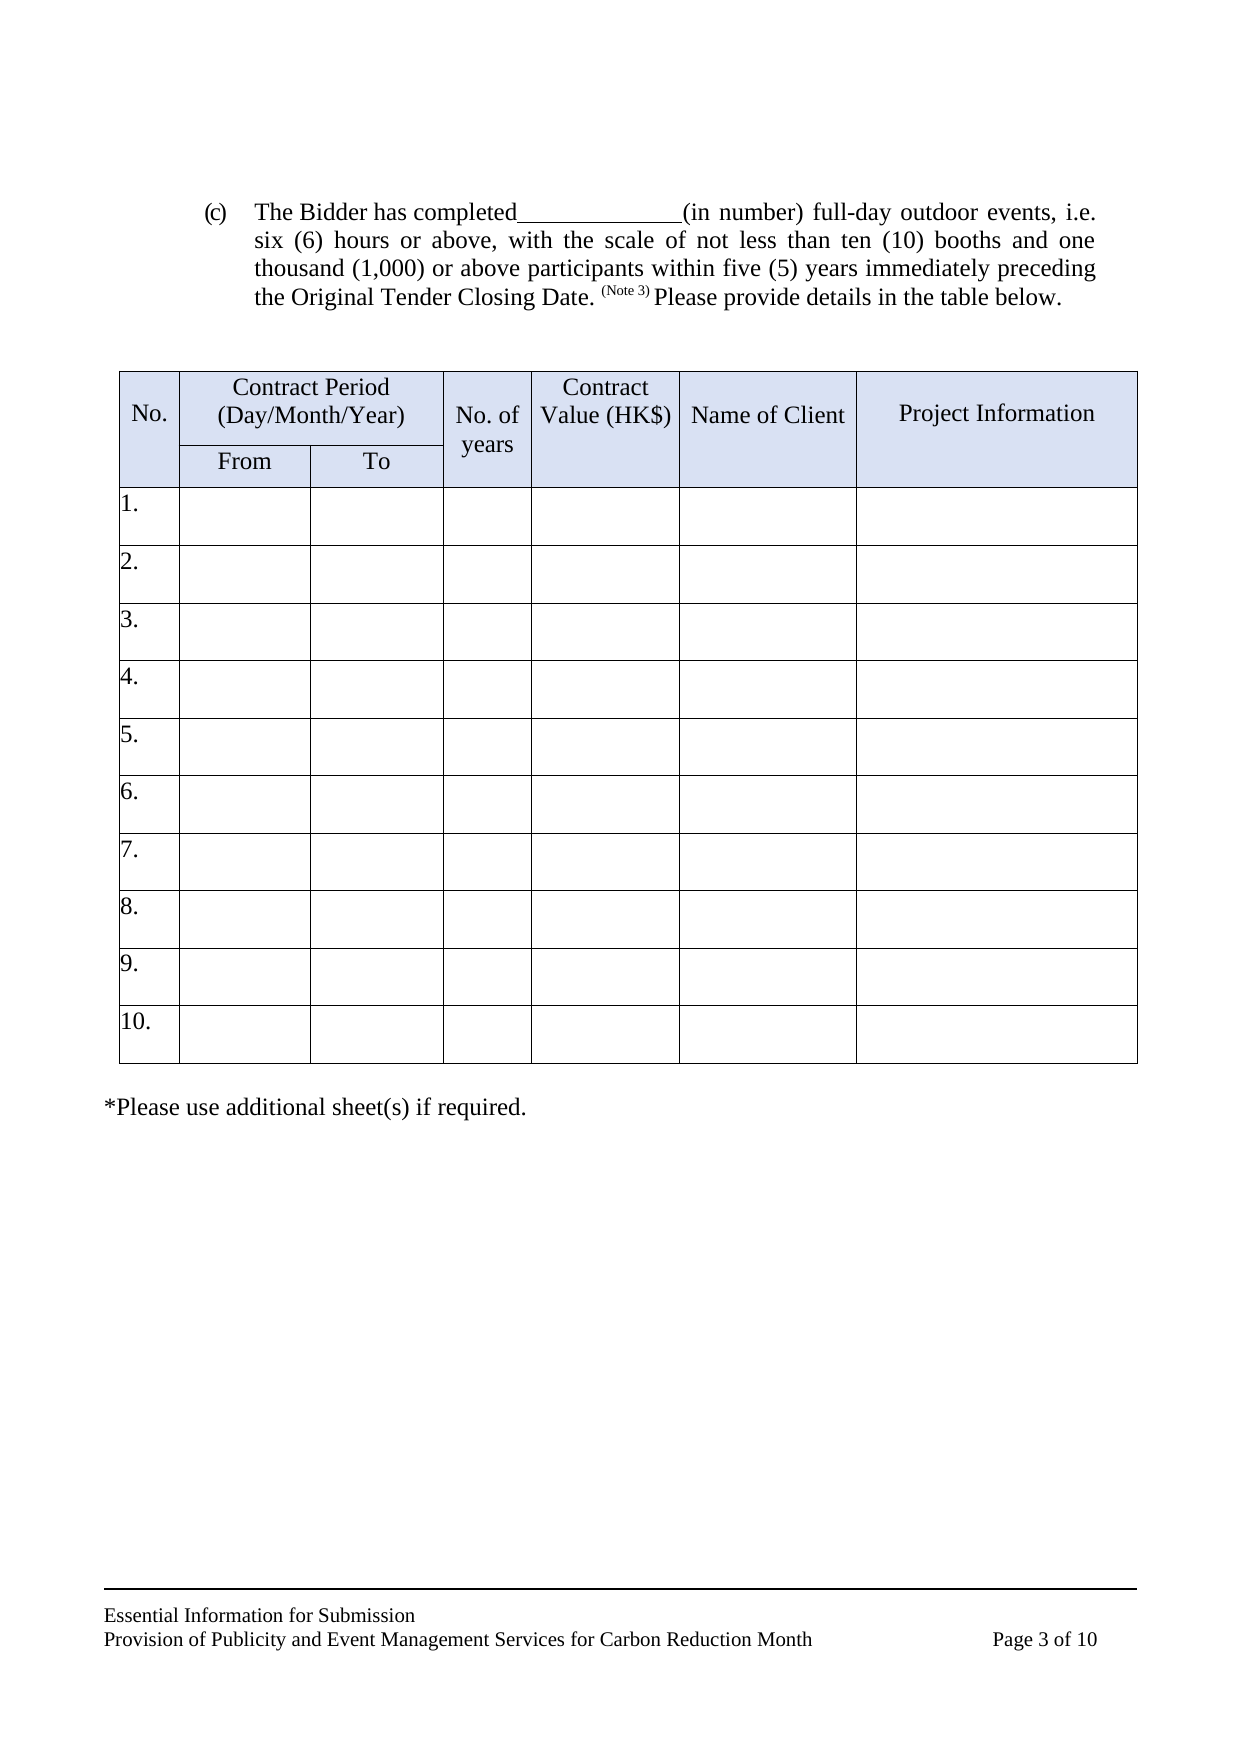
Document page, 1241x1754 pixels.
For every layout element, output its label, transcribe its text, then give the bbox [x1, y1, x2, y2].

table_cell [532, 488, 679, 545]
table_cell [311, 834, 443, 890]
table_cell [680, 661, 856, 718]
table_cell [444, 546, 531, 603]
table_cell [444, 488, 531, 545]
table_cell 1. [120, 488, 179, 545]
table_cell [680, 546, 856, 603]
table_cell [857, 1006, 1137, 1063]
table_cell [311, 949, 443, 1005]
table_cell [680, 834, 856, 890]
table_cell [680, 1006, 856, 1063]
table_cell From [180, 446, 310, 487]
table_cell [180, 1006, 310, 1063]
table_cell [532, 891, 679, 947]
table_cell [180, 661, 310, 718]
table_cell [532, 546, 679, 603]
table_cell [444, 719, 531, 775]
table_cell [444, 604, 531, 660]
table_cell [532, 661, 679, 718]
table_cell [444, 949, 531, 1005]
table_cell [857, 776, 1137, 833]
table_cell [180, 834, 310, 890]
text *Please use additional sheet(s) if required. [103, 1092, 1133, 1121]
table_cell [311, 1006, 443, 1063]
table_cell [311, 488, 443, 545]
table_cell [444, 661, 531, 718]
table_header No. of years [444, 372, 531, 487]
table_header Name of Client [680, 372, 856, 487]
table_cell [857, 661, 1137, 718]
table_cell [680, 604, 856, 660]
table_cell [680, 891, 856, 947]
table_cell [680, 488, 856, 545]
table_cell [532, 719, 679, 775]
table_cell 4. [120, 661, 179, 718]
table_cell [444, 776, 531, 833]
table_cell [857, 949, 1137, 1005]
table_cell [532, 834, 679, 890]
table_cell 10. [120, 1006, 179, 1063]
table_cell 2. [120, 546, 179, 603]
table_cell [857, 604, 1137, 660]
table_cell To [311, 446, 443, 487]
table_cell [180, 546, 310, 603]
table_cell [857, 546, 1137, 603]
table_header No. [120, 372, 179, 487]
table_cell [444, 834, 531, 890]
table_cell [532, 604, 679, 660]
table_cell [532, 1006, 679, 1063]
table_cell [857, 891, 1137, 947]
table_cell [180, 776, 310, 833]
table_cell [311, 661, 443, 718]
table_cell [311, 719, 443, 775]
table_cell [857, 488, 1137, 545]
table_cell [180, 604, 310, 660]
table_cell [857, 834, 1137, 890]
table_cell 6. [120, 776, 179, 833]
table_cell [444, 1006, 531, 1063]
table_cell [311, 776, 443, 833]
table_header Contract Period (Day/Month/Year) [180, 372, 443, 445]
table_cell [180, 719, 310, 775]
table_cell [180, 949, 310, 1005]
table_cell [311, 604, 443, 660]
table_cell [532, 776, 679, 833]
list The Bidder has completed (in number) full-day outdoor events, i.e. six (6) hours or above, with the scale of not less than ten (10) booths and one thousand (1,000) or above participants within five (5) years immediately preceding the Original Tender Closing Date. (Note 3) Please provide details in the table below. [204, 197, 1097, 310]
table_cell 5. [120, 719, 179, 775]
table_cell [857, 719, 1137, 775]
table_cell 8. [120, 891, 179, 947]
table_cell [680, 719, 856, 775]
table_cell [444, 891, 531, 947]
table_cell [311, 546, 443, 603]
table_header Contract Value (HK$) [532, 372, 679, 487]
table_cell 7. [120, 834, 179, 890]
table_cell [680, 949, 856, 1005]
table_cell 9. [120, 949, 179, 1005]
table_cell [680, 776, 856, 833]
table_cell [180, 891, 310, 947]
table_header Project Information [857, 372, 1137, 487]
table_cell [180, 488, 310, 545]
table_cell [532, 949, 679, 1005]
table_cell [311, 891, 443, 947]
table_cell 3. [120, 604, 179, 660]
